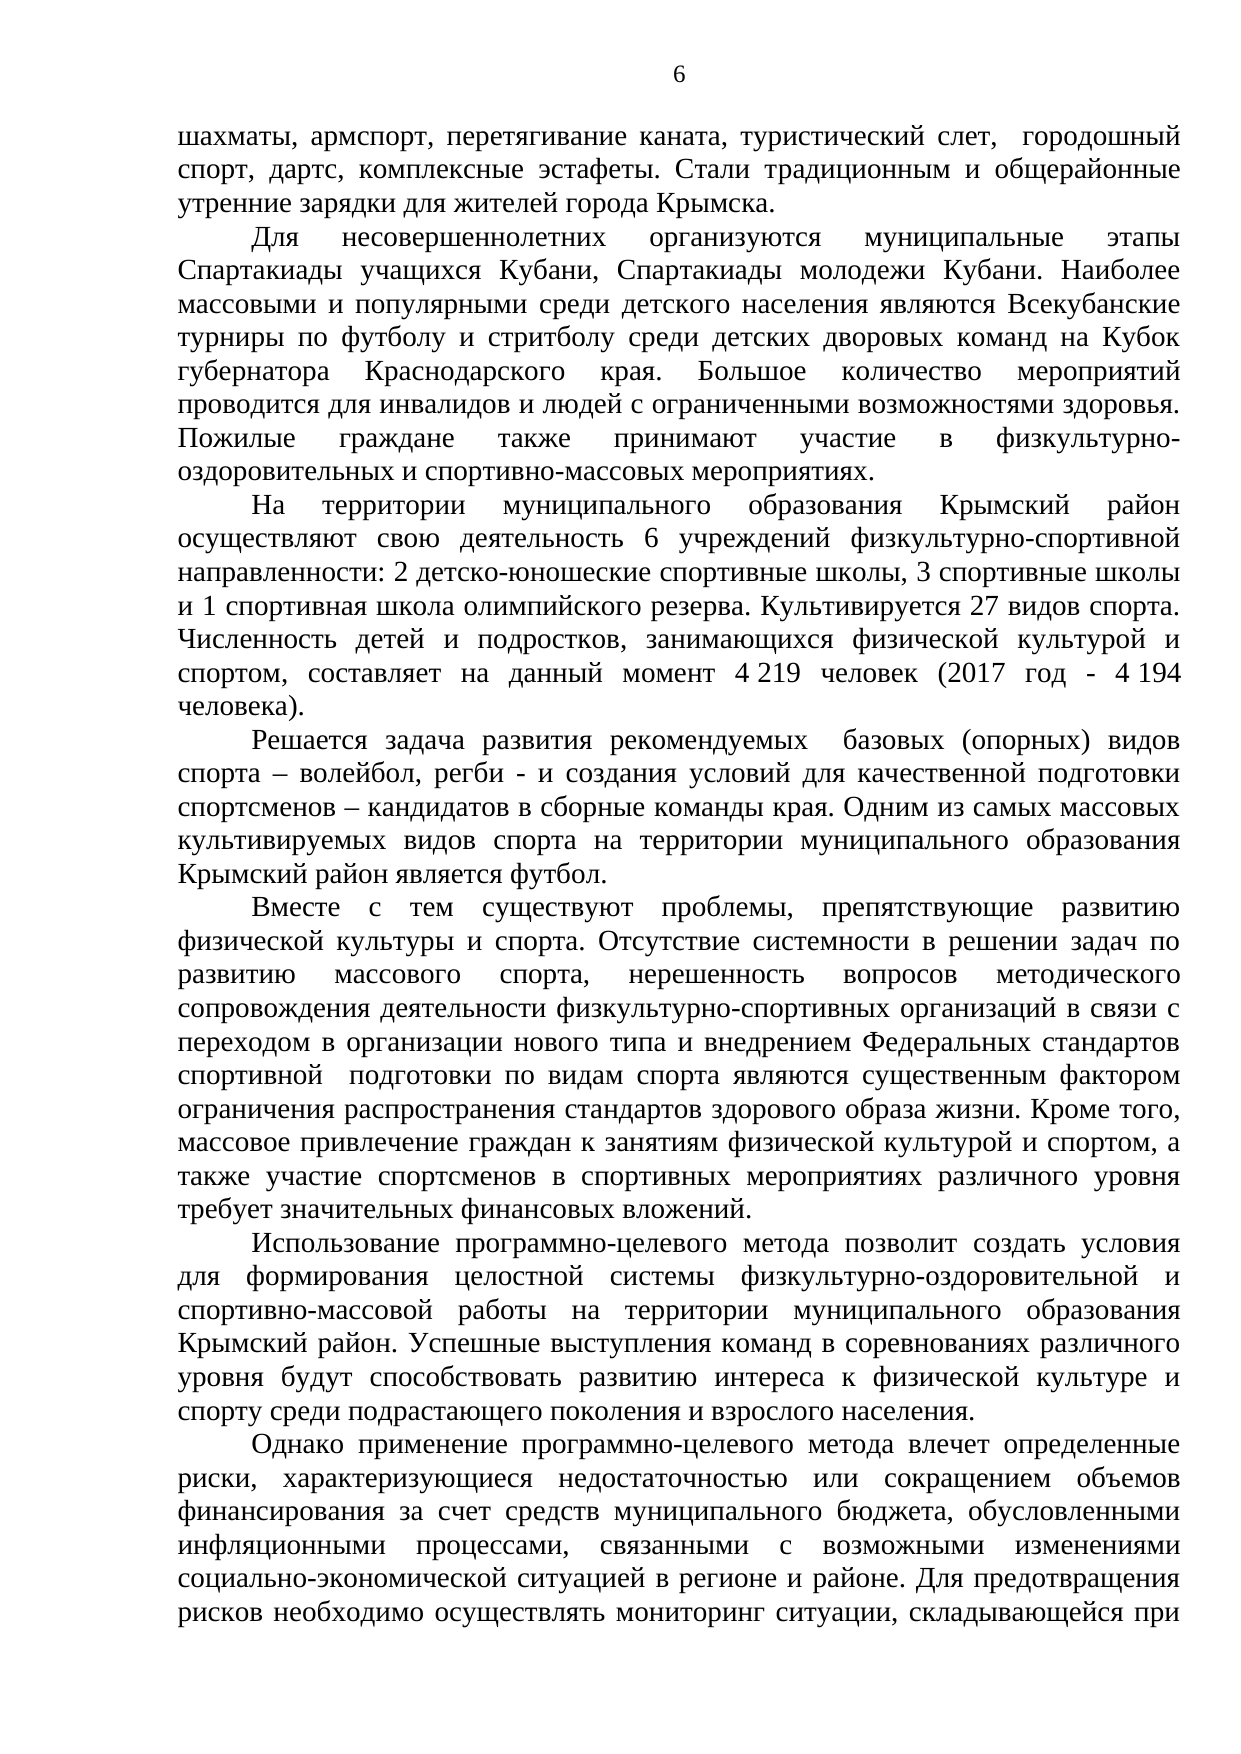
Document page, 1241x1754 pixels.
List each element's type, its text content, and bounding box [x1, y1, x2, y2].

text На территории муниципального образования Крымский район осуществляют свою деятельность 6 учреждений физкультурно-спортивной направленности: 2 детско-юношеские спортивные школы, 3 спортивные школы и 1 спортивная школа олимпийского резерва. Культивируется 27 видов спорта. Численность детей и подростков, занимающихся физической культурой и спортом, составляет на данный момент 4 219 человек (2017 год - 4 194 человека). [177, 487, 1181, 722]
text Использование программно-целевого метода позволит создать условия для формирования целостной системы физкультурно-оздоровительной и спортивно-массовой работы на территории муниципального образования Крымский район. Успешные выступления команд в соревнованиях различного уровня будут способствовать развитию интереса к физической культуре и спорту среди подрастающего поколения и взрослого населения. [177, 1225, 1181, 1426]
text Вместе с тем существуют проблемы, препятствующие развитию физической культуры и спорта. Отсутствие системности в решении задач по развитию массового спорта, нерешенность вопросов методического сопровождения деятельности физкультурно-спортивных организаций в связи с переходом в организации нового типа и внедрением Федеральных стандартов спортивной подготовки по видам спорта являются существенным фактором ограничения распространения стандартов здорового образа жизни. Кроме того, массовое привлечение граждан к занятиям физической культурой и спортом, а также участие спортсменов в спортивных мероприятиях различного уровня требует значительных финансовых вложений. [177, 889, 1181, 1225]
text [177, 1426, 1181, 1627]
text Для несовершеннолетних организуются муниципальные этапы Спартакиады учащихся Кубани, Спартакиады молодежи Кубани. Наиболее массовыми и популярными среди детского населения являются Всекубанские турниры по футболу и стритболу среди детских дворовых команд на Кубок губернатора Краснодарского края. Большое количество мероприятий проводится для инвалидов и людей с ограниченными возможностями здоровья. Пожилые граждане также принимают участие в физкультурно-оздоровительных и спортивно-массовых мероприятиях. [177, 219, 1181, 487]
text Решается задача развития рекомендуемых базовых (опорных) видов спорта – волейбол, регби - и создания условий для качественной подготовки спортсменов – кандидатов в сборные команды края. Одним из самых массовых культивируемых видов спорта на территории муниципального образования Крымский район является футбол. [177, 722, 1181, 889]
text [177, 118, 1181, 219]
